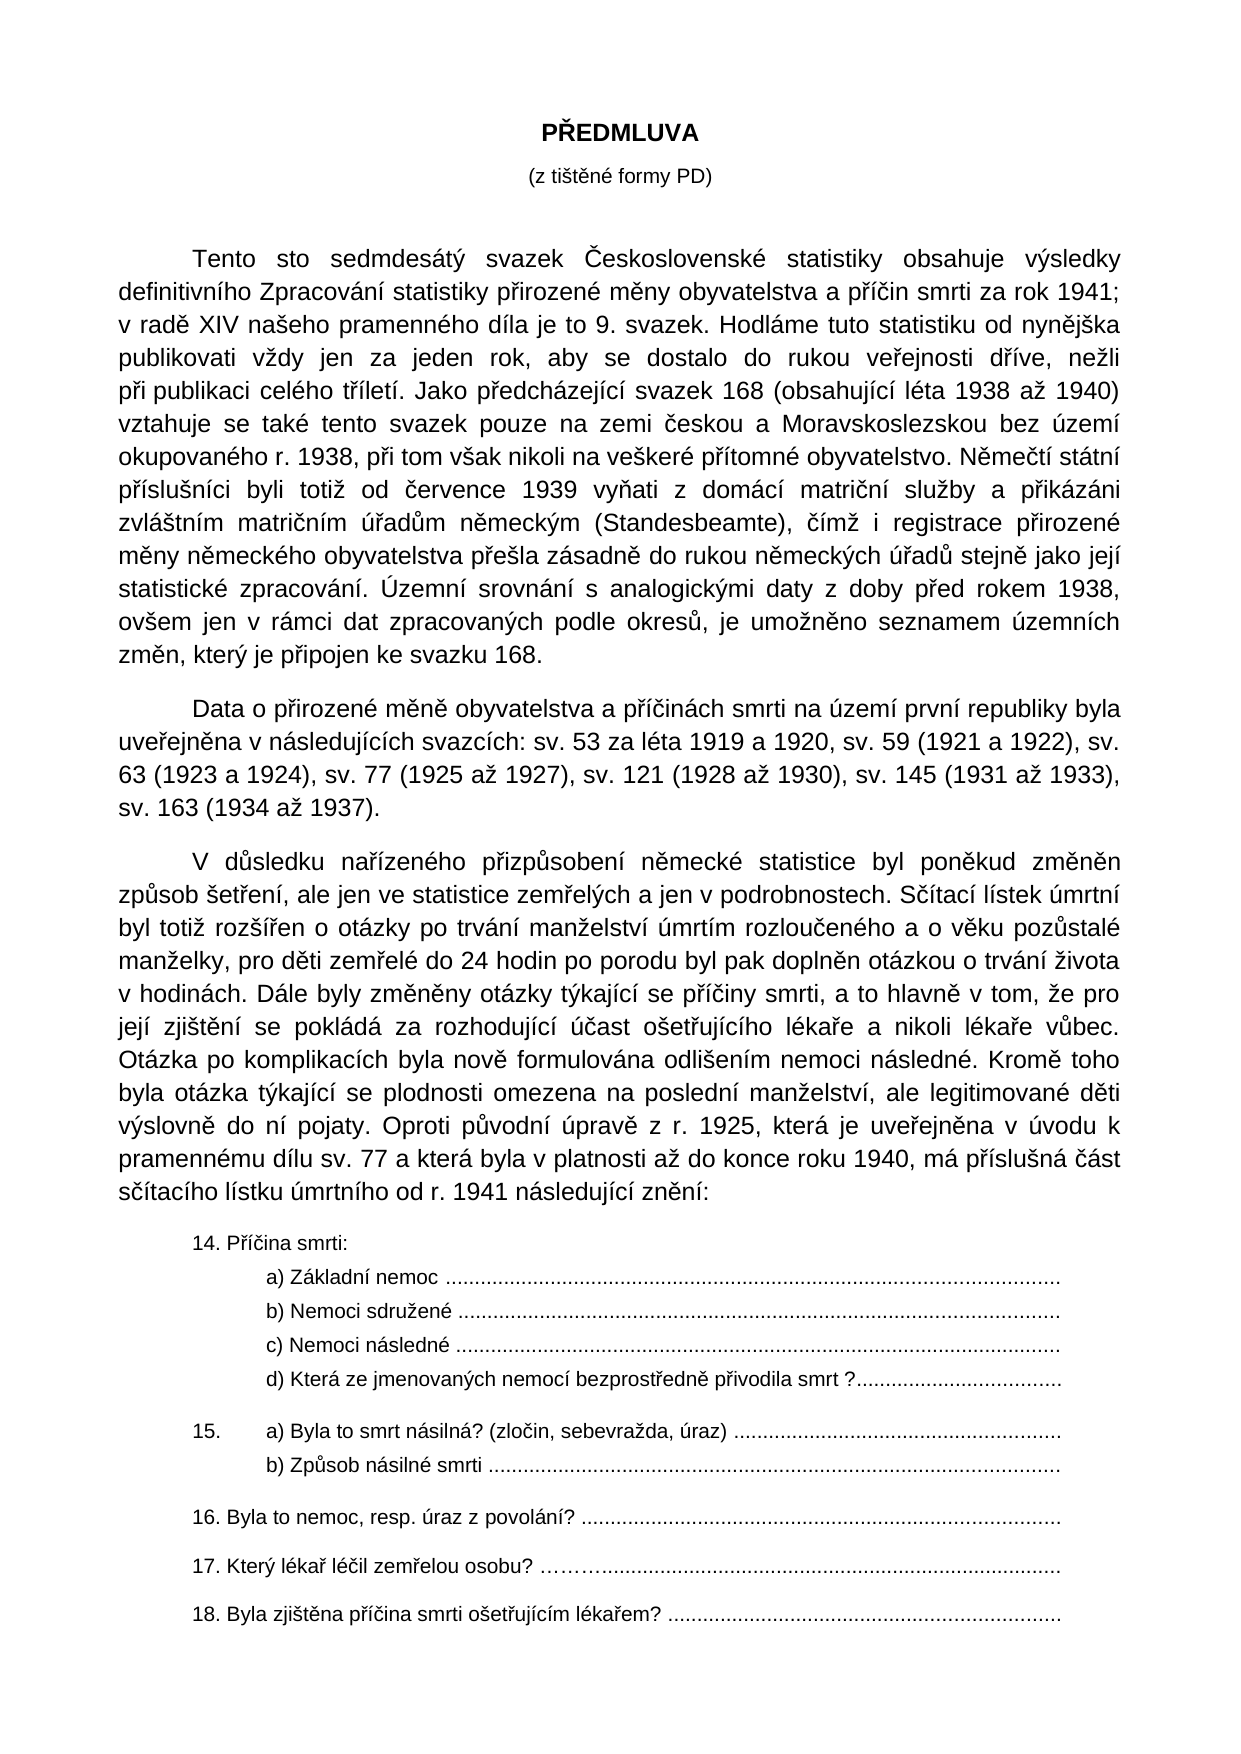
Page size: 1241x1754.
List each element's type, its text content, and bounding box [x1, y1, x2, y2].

text d) Která ze jmenovaných nemocí bezprostředně přivodila smrt ? [192, 1366, 1122, 1390]
text b) Nemoci sdružené [192, 1299, 1122, 1323]
text PŘEDMLUVA [118, 118, 1122, 147]
text 17. Který lékař léčil zemřelou osobu? ……… [118, 1553, 1122, 1577]
text 18. Byla zjištěna příčina smrti ošetřujícím lékařem? [118, 1602, 1122, 1626]
text b) Způsob násilné smrti [192, 1453, 1122, 1477]
text (z tištěné formy PD) [118, 164, 1122, 188]
text c) Nemoci následné [192, 1333, 1122, 1357]
text Data o přirozené měně obyvatelstva a příčinách smrti na území první republiky byla uveřejněna v následujících svazcích: sv. 53 za léta 1919 a 1920, sv. 59 (1921 a 1922), sv. 63 (1923 a 1924), sv. 77 (1925 až 1927), sv. 121 (1928 až 1930), sv. 145 (1931 až 1933), sv. 163 (1934 až 1937). [118, 694, 1122, 822]
text 15. a) Byla to smrt násilná? (zločin, sebevražda, úraz) [192, 1419, 1122, 1443]
text 16. Byla to nemoc, resp. úraz z povolání? [118, 1505, 1122, 1529]
text Tento sto sedmdesátý svazek Československé statistiky obsahuje výsledky definitivního Zpracování statistiky přirozené měny obyvatelstva a příčin smrti za rok 1941; v radě XIV našeho pramenného díla je to 9. svazek. Hodláme tuto statistiku od nynějška publikovati vždy jen za jeden rok, aby se dostalo do rukou veřejnosti dříve, nežli při publikaci celého tříletí. Jako předcházející svazek 168 (obsahující léta 1938 až 1940) vztahuje se také tento svazek pouze na zemi českou a Moravskoslezskou bez území okupovaného r. 1938, při tom však nikoli na veškeré přítomné obyvatelstvo. Němečtí státní příslušníci byli totiž od července 1939 vyňati z domácí matriční služby a přikázáni zvláštním matričním úřadům německým (Standesbeamte), čímž i registrace přirozené měny německého obyvatelstva přešla zásadně do rukou německých úřadů stejně jako její statistické zpracování. Územní srovnání s analogickými daty z doby před rokem 1938, ovšem jen v rámci dat zpracovaných podle okresů, je umožněno seznamem územních změn, který je připojen ke svazku 168. [118, 244, 1122, 669]
text a) Základní nemoc [192, 1264, 1122, 1288]
text V důsledku nařízeného přizpůsobení německé statistice byl poněkud změněn způsob šetření, ale jen ve statistice zemřelých a jen v podrobnostech. Sčítací lístek úmrtní byl totiž rozšířen o otázky po trvání manželství úmrtím rozloučeného a o věku pozůstalé manželky, pro děti zemřelé do 24 hodin po porodu byl pak doplněn otázkou o trvání života v hodinách. Dále byly změněny otázky týkající se příčiny smrti, a to hlavně v tom, že pro její zjištění se pokládá za rozhodující účast ošetřujícího lékaře a nikoli lékaře vůbec. Otázka po komplikacích byla nově formulována odlišením nemoci následné. Kromě toho byla otázka týkající se plodnosti omezena na poslední manželství, ale legitimované děti výslovně do ní pojaty. Oproti původní úpravě z r. 1925, která je uveřejněna v úvodu k pramennému dílu sv. 77 a která byla v platnosti až do konce roku 1940, má příslušná část sčítacího lístku úmrtního od r. 1941 následující znění: [118, 847, 1122, 1206]
text 14. Příčina smrti: [118, 1231, 1122, 1255]
